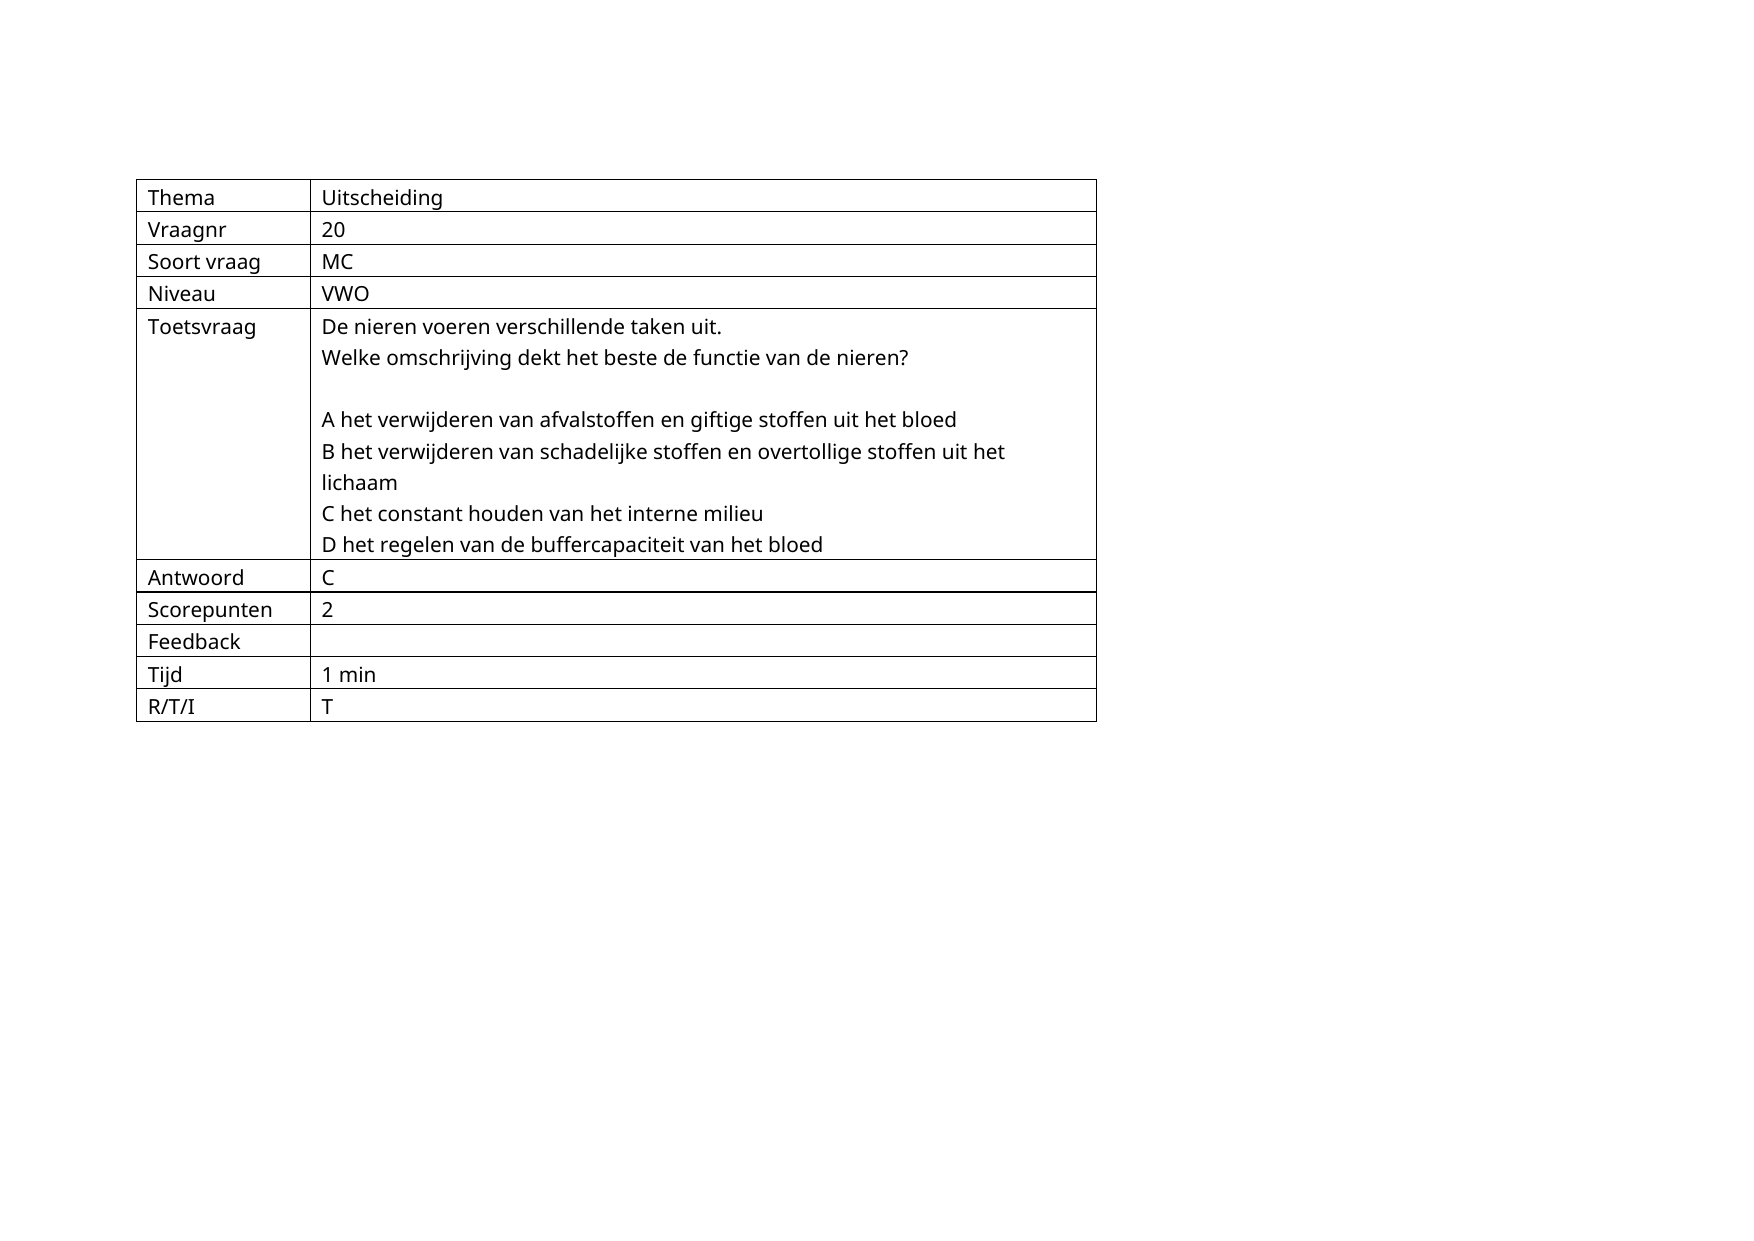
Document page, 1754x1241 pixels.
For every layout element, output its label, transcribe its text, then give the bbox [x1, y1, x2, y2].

table_cell Scorepunten [137, 593, 310, 624]
table_cell Tijd [137, 657, 310, 688]
table_cell Vraagnr [137, 212, 310, 243]
table_cell [311, 625, 1096, 656]
table_cell Antwoord [137, 560, 310, 591]
table_cell R/T/I [137, 689, 310, 721]
table_cell Niveau [137, 277, 310, 308]
table_cell De nieren voeren verschillende taken uit. Welke omschrijving dekt het beste de functie van de nieren? A het verwijderen van afvalstoffen en giftige stoffen uit het bloed B het verwijderen van schadelijke stoffen en overtollige stoffen uit het lichaam C het constant houden van het interne milieu D het regelen van de buffercapaciteit van het bloed [311, 309, 1096, 559]
table_cell C [311, 560, 1096, 591]
table_cell Soort vraag [137, 245, 310, 276]
table_cell Toetsvraag [137, 309, 310, 559]
table_cell T [311, 689, 1096, 721]
table_cell 1 min [311, 657, 1096, 688]
table_cell 20 [311, 212, 1096, 243]
table_cell VWO [311, 277, 1096, 308]
table_header Uitscheiding [311, 180, 1096, 211]
table_cell Feedback [137, 625, 310, 656]
table_header Thema [137, 180, 310, 211]
table_cell 2 [311, 593, 1096, 624]
table_cell MC [311, 245, 1096, 276]
